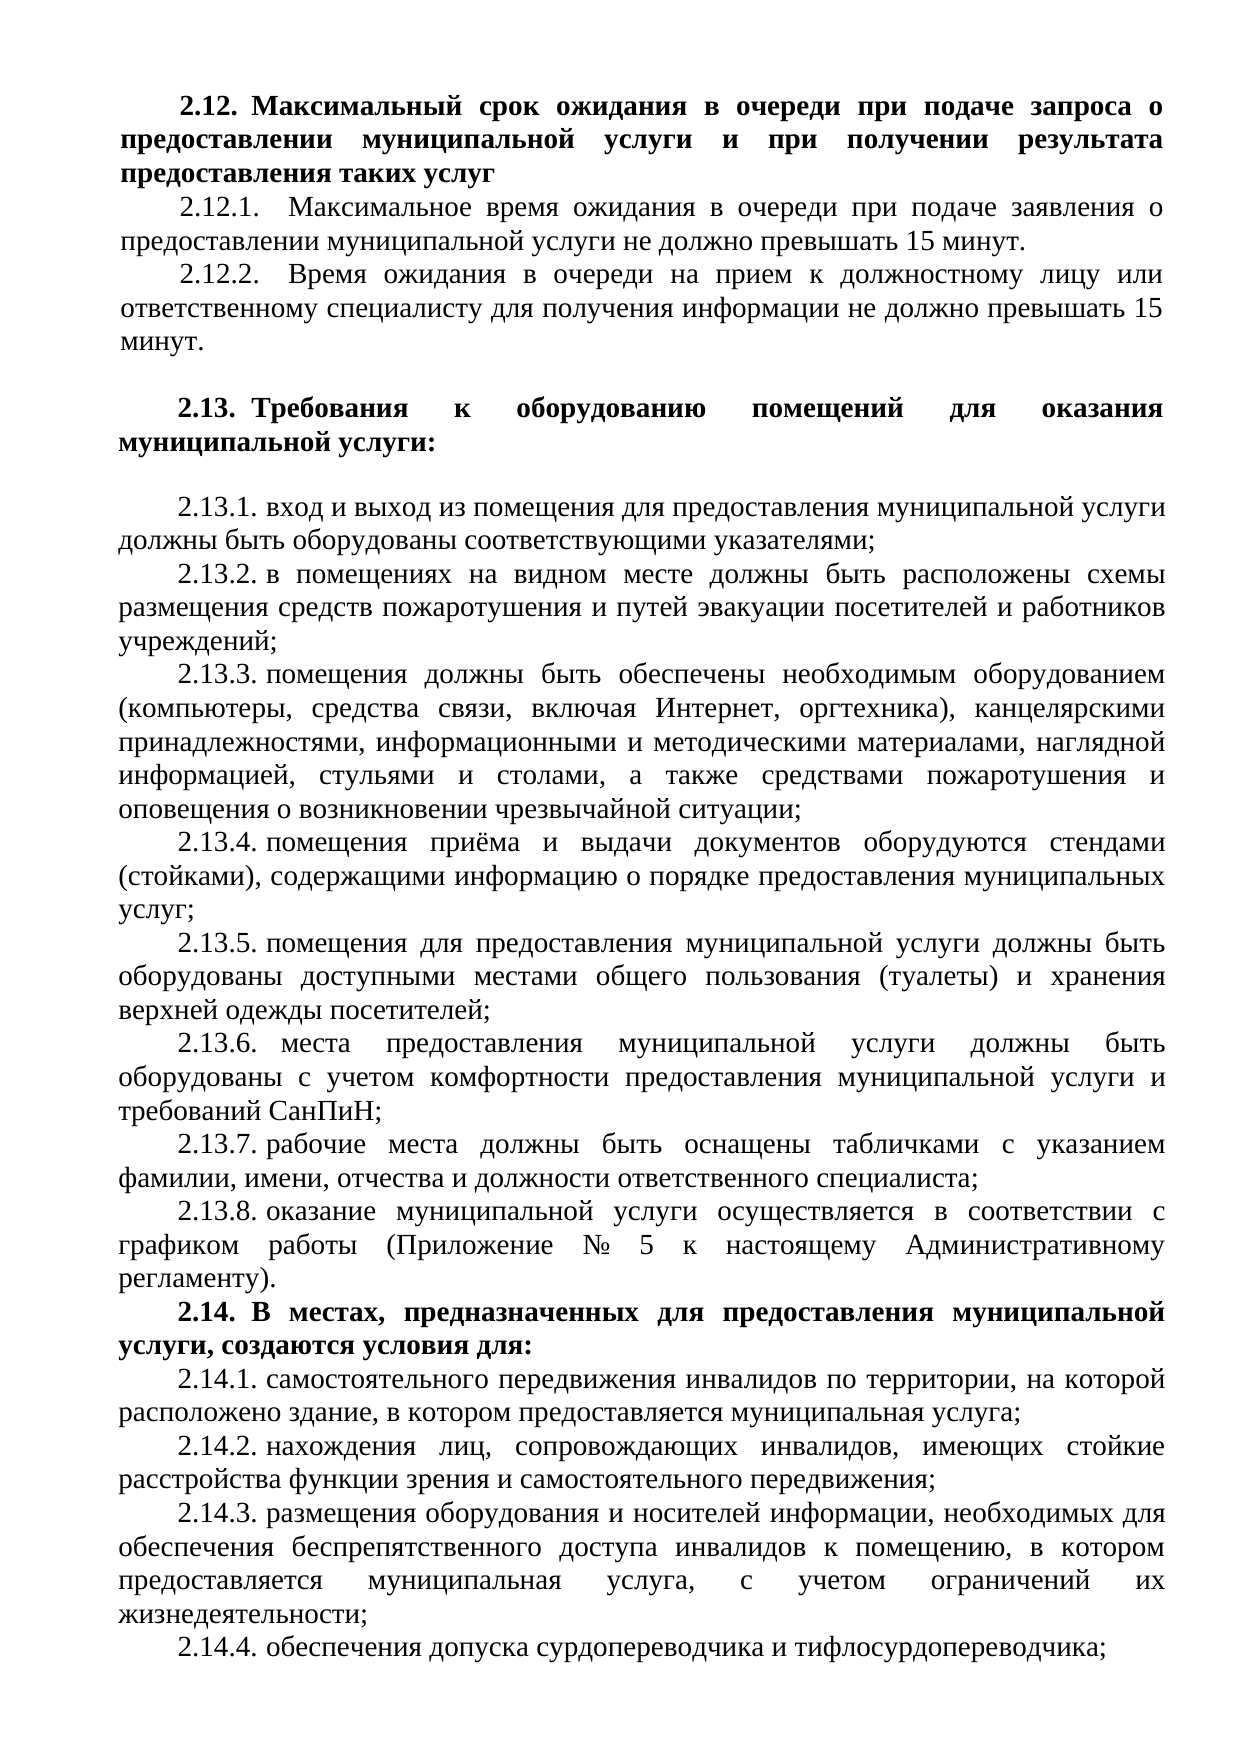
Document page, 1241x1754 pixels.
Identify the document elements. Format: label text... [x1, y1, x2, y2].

list обеспечения допуска сурдопереводчика и тифлосурдопереводчика; [118, 1629, 1166, 1663]
list помещения для предоставления муниципальной услуги должны быть оборудованы доступными местами общего пользования (туалеты) и хранения верхней одежды посетителей; [118, 925, 1166, 1026]
list Максимальное время ожидания в очереди при подаче заявления о предоставлении муниципальной услуги не должно превышать 15 минут. [120, 189, 1164, 256]
list помещения должны быть обеспечены необходимым оборудованием (компьютеры, средства связи, включая Интернет, оргтехника), канцелярскими принадлежностями, информационными и методическими материалами, наглядной информацией, стульями и столами, а также средствами пожаротушения и оповещения о возникновении чрезвычайной ситуации; [118, 657, 1166, 824]
list рабочие места должны быть оснащены табличками с указанием фамилии, имени, отчества и должности ответственного специалиста; [118, 1126, 1166, 1193]
list оказание муниципальной услуги осуществляется в соответствии с графиком работы (Приложение № 5 к настоящему Административному регламенту). [118, 1193, 1166, 1294]
list помещения приёма и выдачи документов оборудуются стендами (стойками), содержащими информацию о порядке предоставления муниципальных услуг; [118, 824, 1166, 925]
list нахождения лиц, сопровождающих инвалидов, имеющих стойкие расстройства функции зрения и самостоятельного передвижения; [118, 1428, 1166, 1495]
list места предоставления муниципальной услуги должны быть оборудованы с учетом комфортности предоставления муниципальной услуги и требований СанПиН; [118, 1026, 1166, 1126]
list Время ожидания в очереди на прием к должностному лицу или ответственному специалисту для получения информации не должно превышать 15 минут. [120, 256, 1164, 357]
list размещения оборудования и носителей информации, необходимых для обеспечения беспрепятственного доступа инвалидов к помещению, в котором предоставляется муниципальная услуга, с учетом ограничений их жизнедеятельности; [118, 1495, 1166, 1629]
list Требования к оборудованию помещений для оказания муниципальной услуги: [118, 391, 1164, 458]
list Максимальный срок ожидания в очереди при подаче запроса о предоставлении муниципальной услуги и при получении результата предоставления таких услуг [120, 89, 1164, 189]
list вход и выход из помещения для предоставления муниципальной услуги должны быть оборудованы соответствующими указателями; [118, 489, 1166, 556]
list самостоятельного передвижения инвалидов по территории, на которой расположено здание, в котором предоставляется муниципальная услуга; [118, 1361, 1166, 1428]
list В местах, предназначенных для предоставления муниципальной услуги, создаются условия для: [118, 1294, 1166, 1361]
list в помещениях на видном месте должны быть расположены схемы размещения средств пожаротушения и путей эвакуации посетителей и работников учреждений; [118, 556, 1166, 657]
